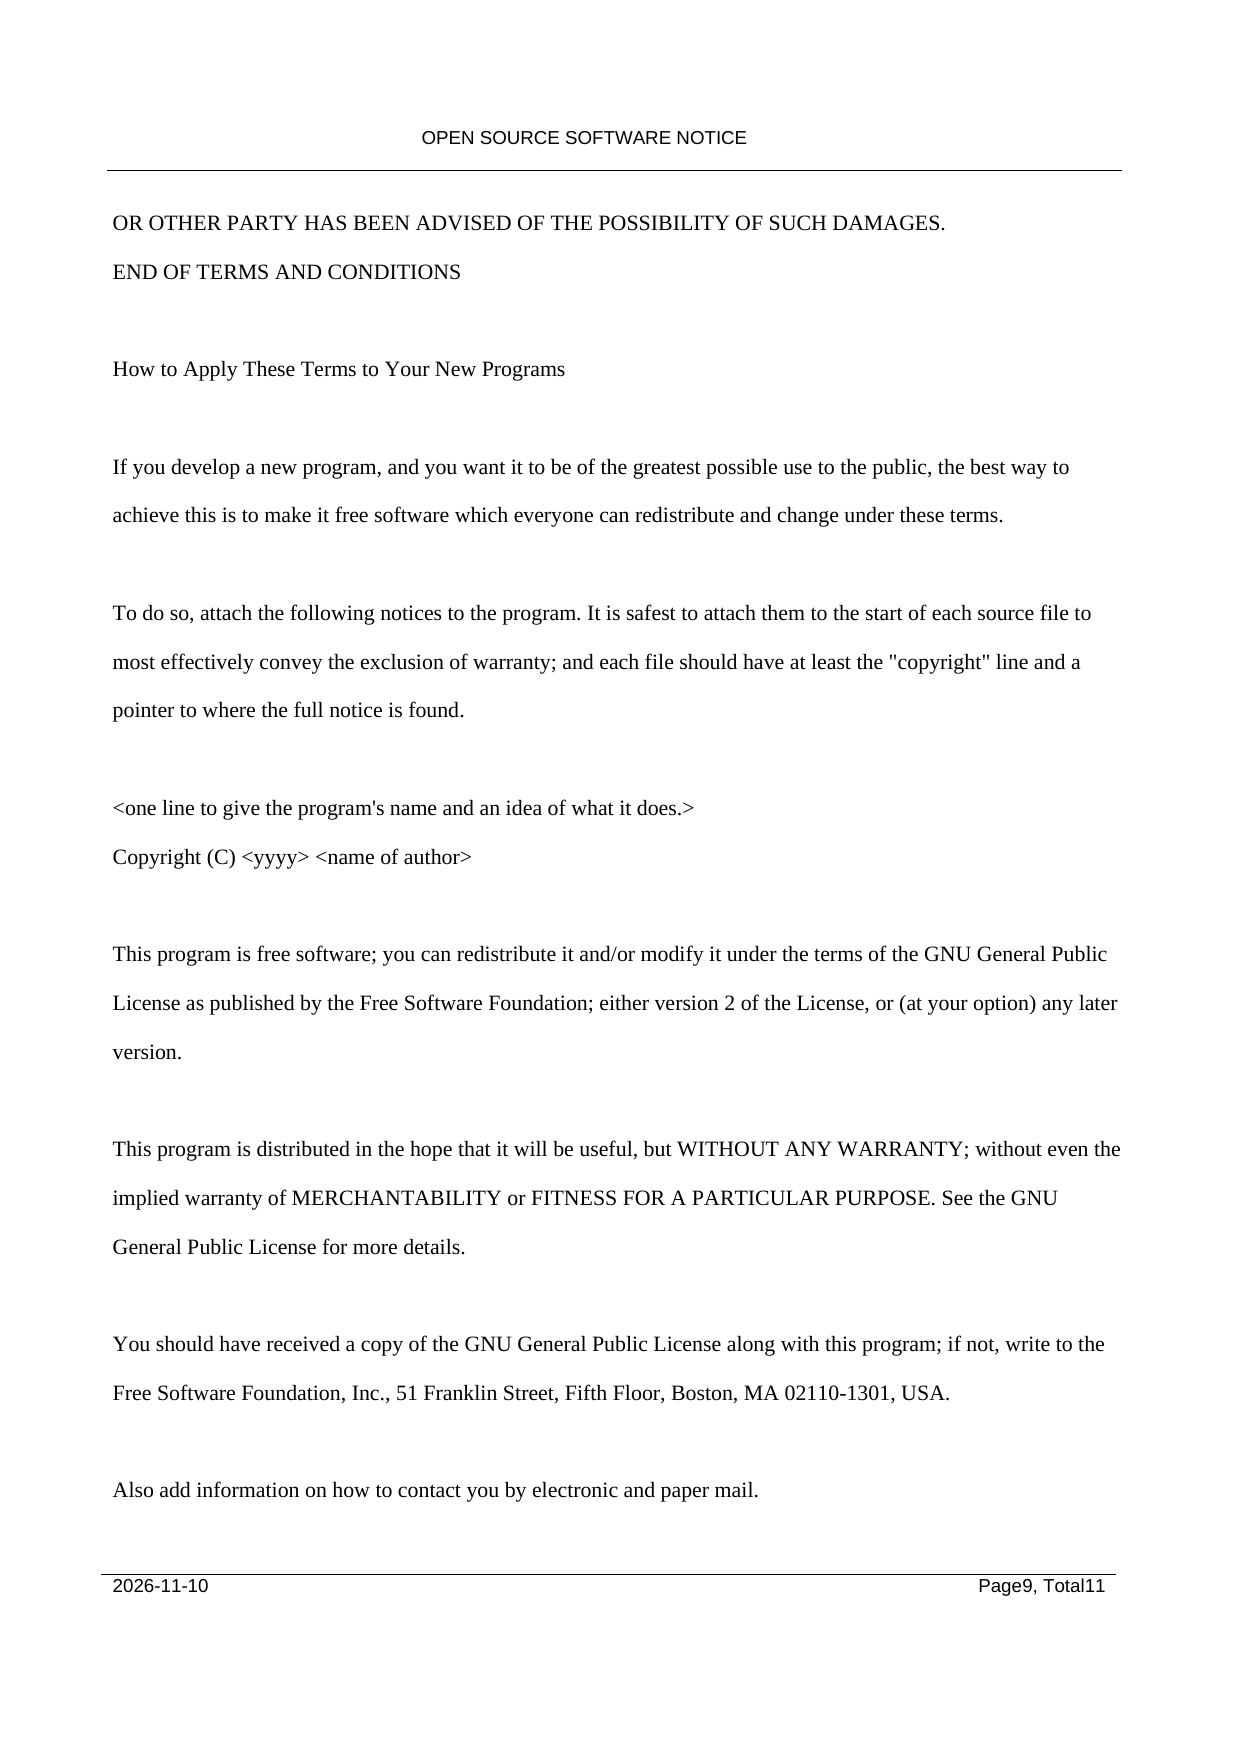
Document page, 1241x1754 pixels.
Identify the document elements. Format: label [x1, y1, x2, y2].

text [112, 206, 1128, 1506]
